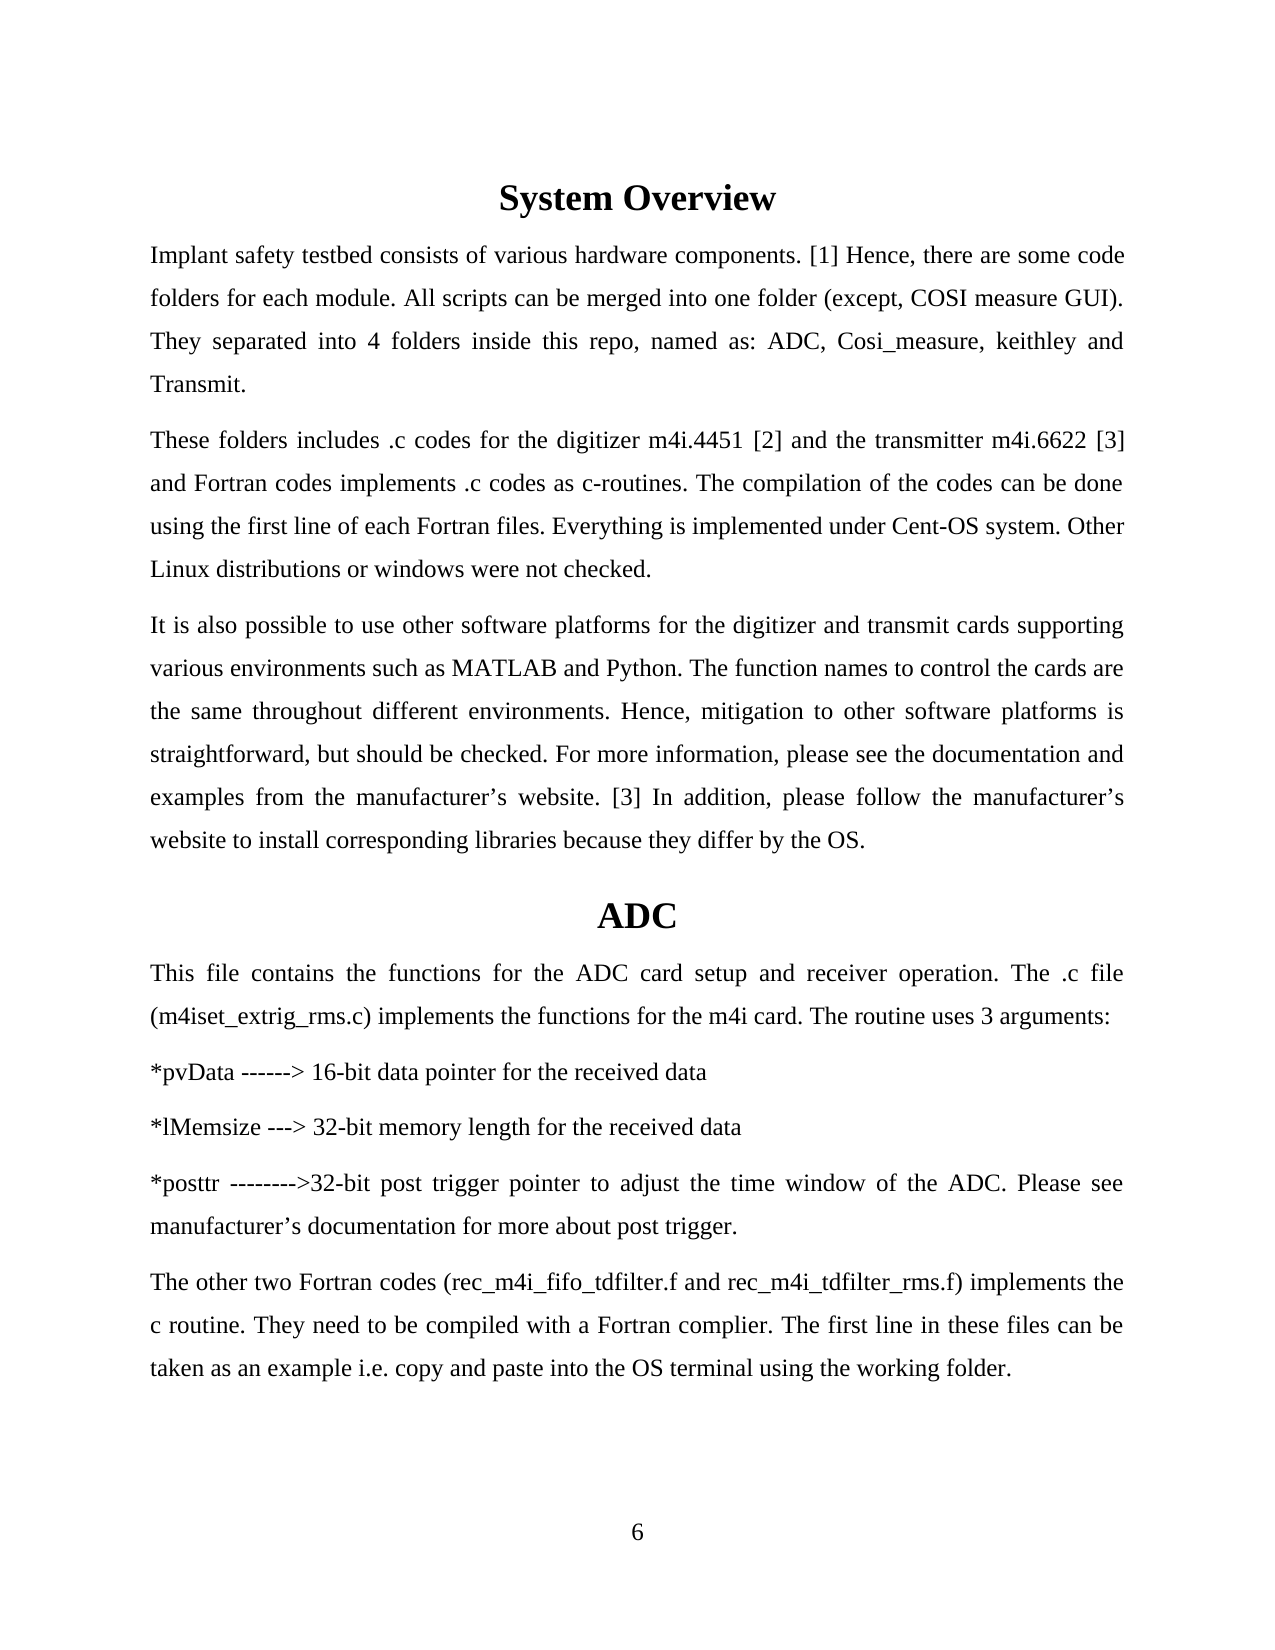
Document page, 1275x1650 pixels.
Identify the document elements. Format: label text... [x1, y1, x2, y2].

text *pvData ------> 16-bit data pointer for the received data [150, 1057, 1125, 1086]
text These folders includes .c codes for the digitizer m4i.4451 [2] and the transmitter m4i.6622 [3] and Fortran codes implements .c codes as c-routines. The compilation of the codes can be done using the first line of each Fortran files. Everything is implemented under Cent-OS system. Other Linux distributions or windows were not checked. [150, 425, 1125, 583]
text *lMemsize ---> 32-bit memory length for the received data [150, 1112, 1125, 1141]
text This file contains the functions for the ADC card setup and receiver operation. The .c file (m4iset_extrig_rms.c) implements the functions for the m4i card. The routine uses 3 arguments: [150, 958, 1125, 1030]
subtitle System Overview [150, 175, 1125, 218]
text Implant safety testbed consists of various hardware components. [1] Hence, there are some code folders for each module. All scripts can be merged into one folder (except, COSI measure GUI). They separated into 4 folders inside this repo, named as: ADC, Cosi_measure, keithley and Transmit. [150, 240, 1125, 398]
text The other two Fortran codes (rec_m4i_fifo_tdfilter.f and rec_m4i_tdfilter_rms.f) implements the c routine. They need to be compiled with a Fortran complier. The first line in these files can be taken as an example i.e. copy and paste into the OS terminal using the working folder. [150, 1267, 1125, 1382]
text It is also possible to use other software platforms for the digitizer and transmit cards supporting various environments such as MATLAB and Python. The function names to control the cards are the same throughout different environments. Hence, mitigation to other software platforms is straightforward, but should be checked. For more information, please see the documentation and examples from the manufacturer’s website. [3] In addition, please follow the manufacturer’s website to install corresponding libraries because they differ by the OS. [150, 610, 1125, 854]
text *posttr -------->32-bit post trigger pointer to adjust the time window of the ADC. Please see manufacturer’s documentation for more about post trigger. [150, 1168, 1125, 1240]
subtitle ADC [150, 893, 1125, 937]
